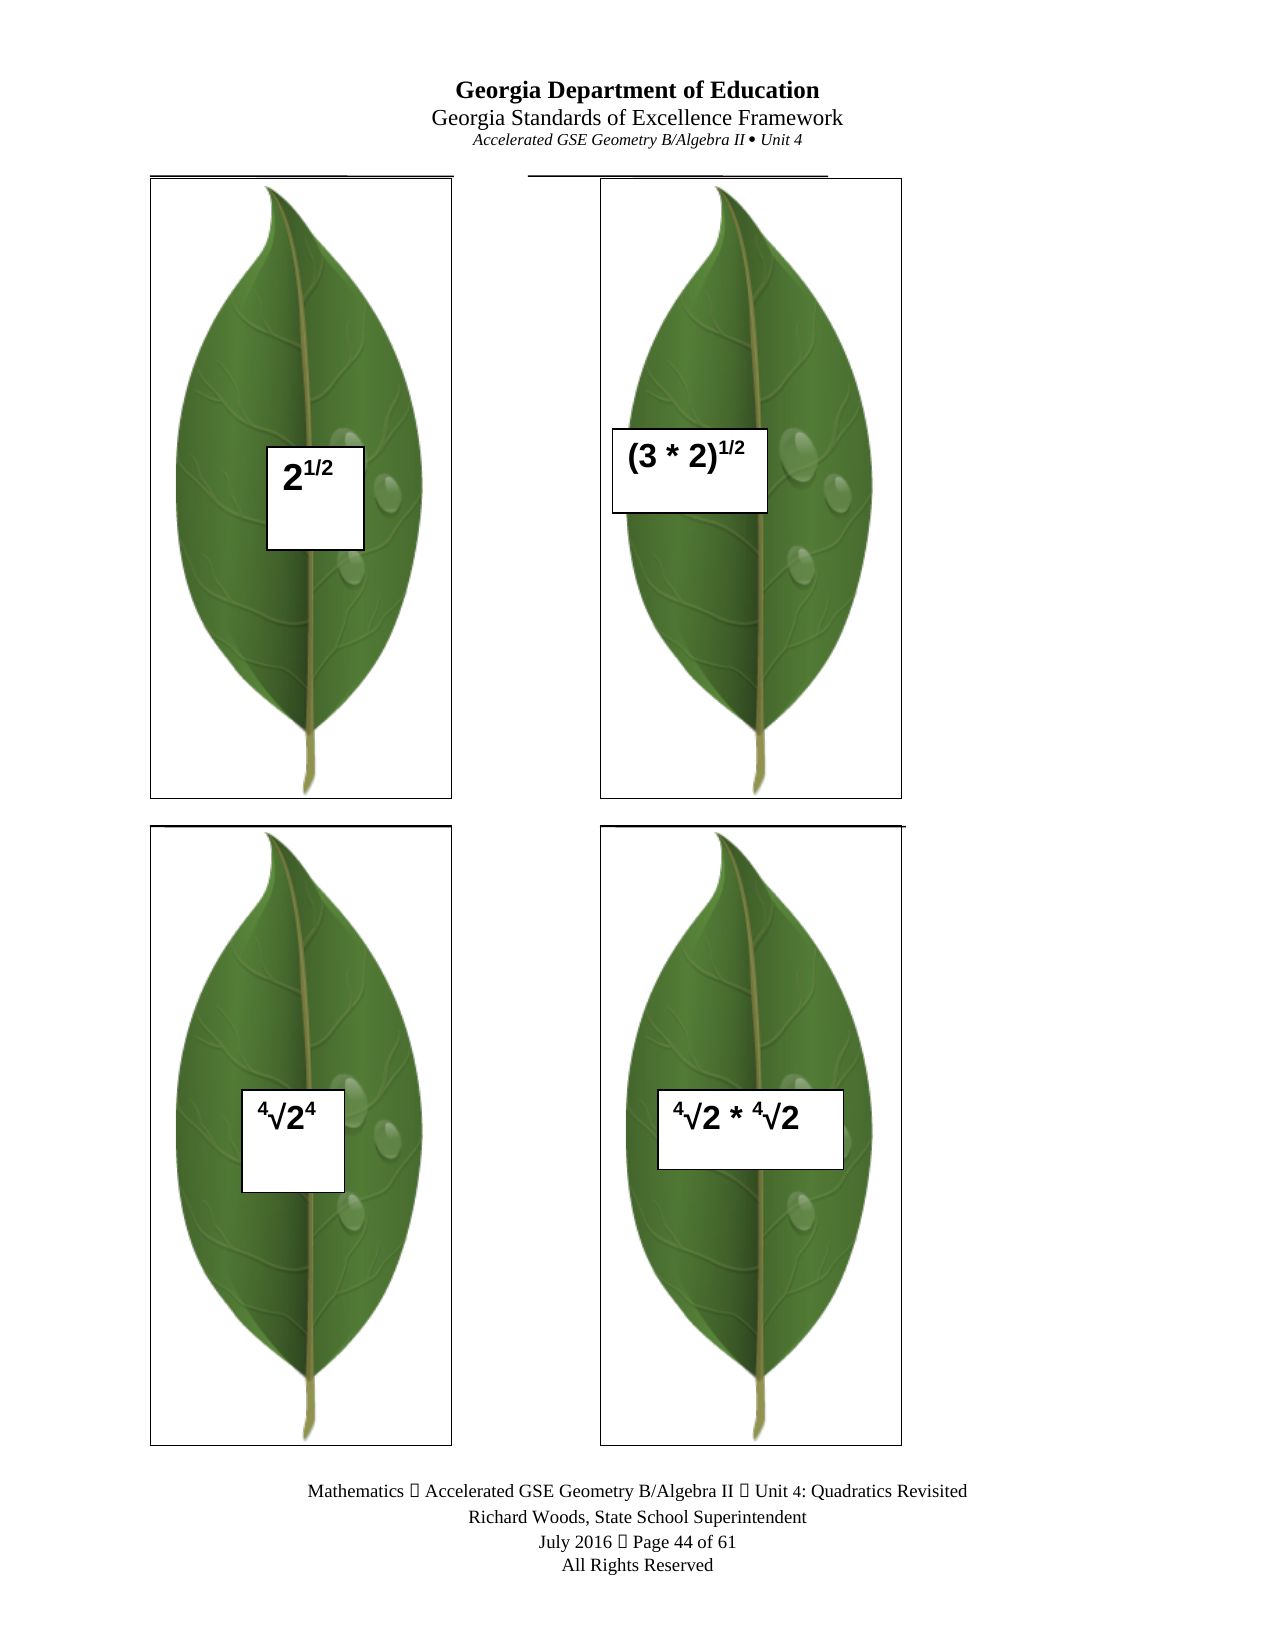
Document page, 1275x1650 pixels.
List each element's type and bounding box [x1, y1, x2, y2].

picture [151, 179, 451, 798]
picture [601, 828, 901, 1445]
picture [151, 828, 451, 1445]
picture [601, 179, 901, 798]
